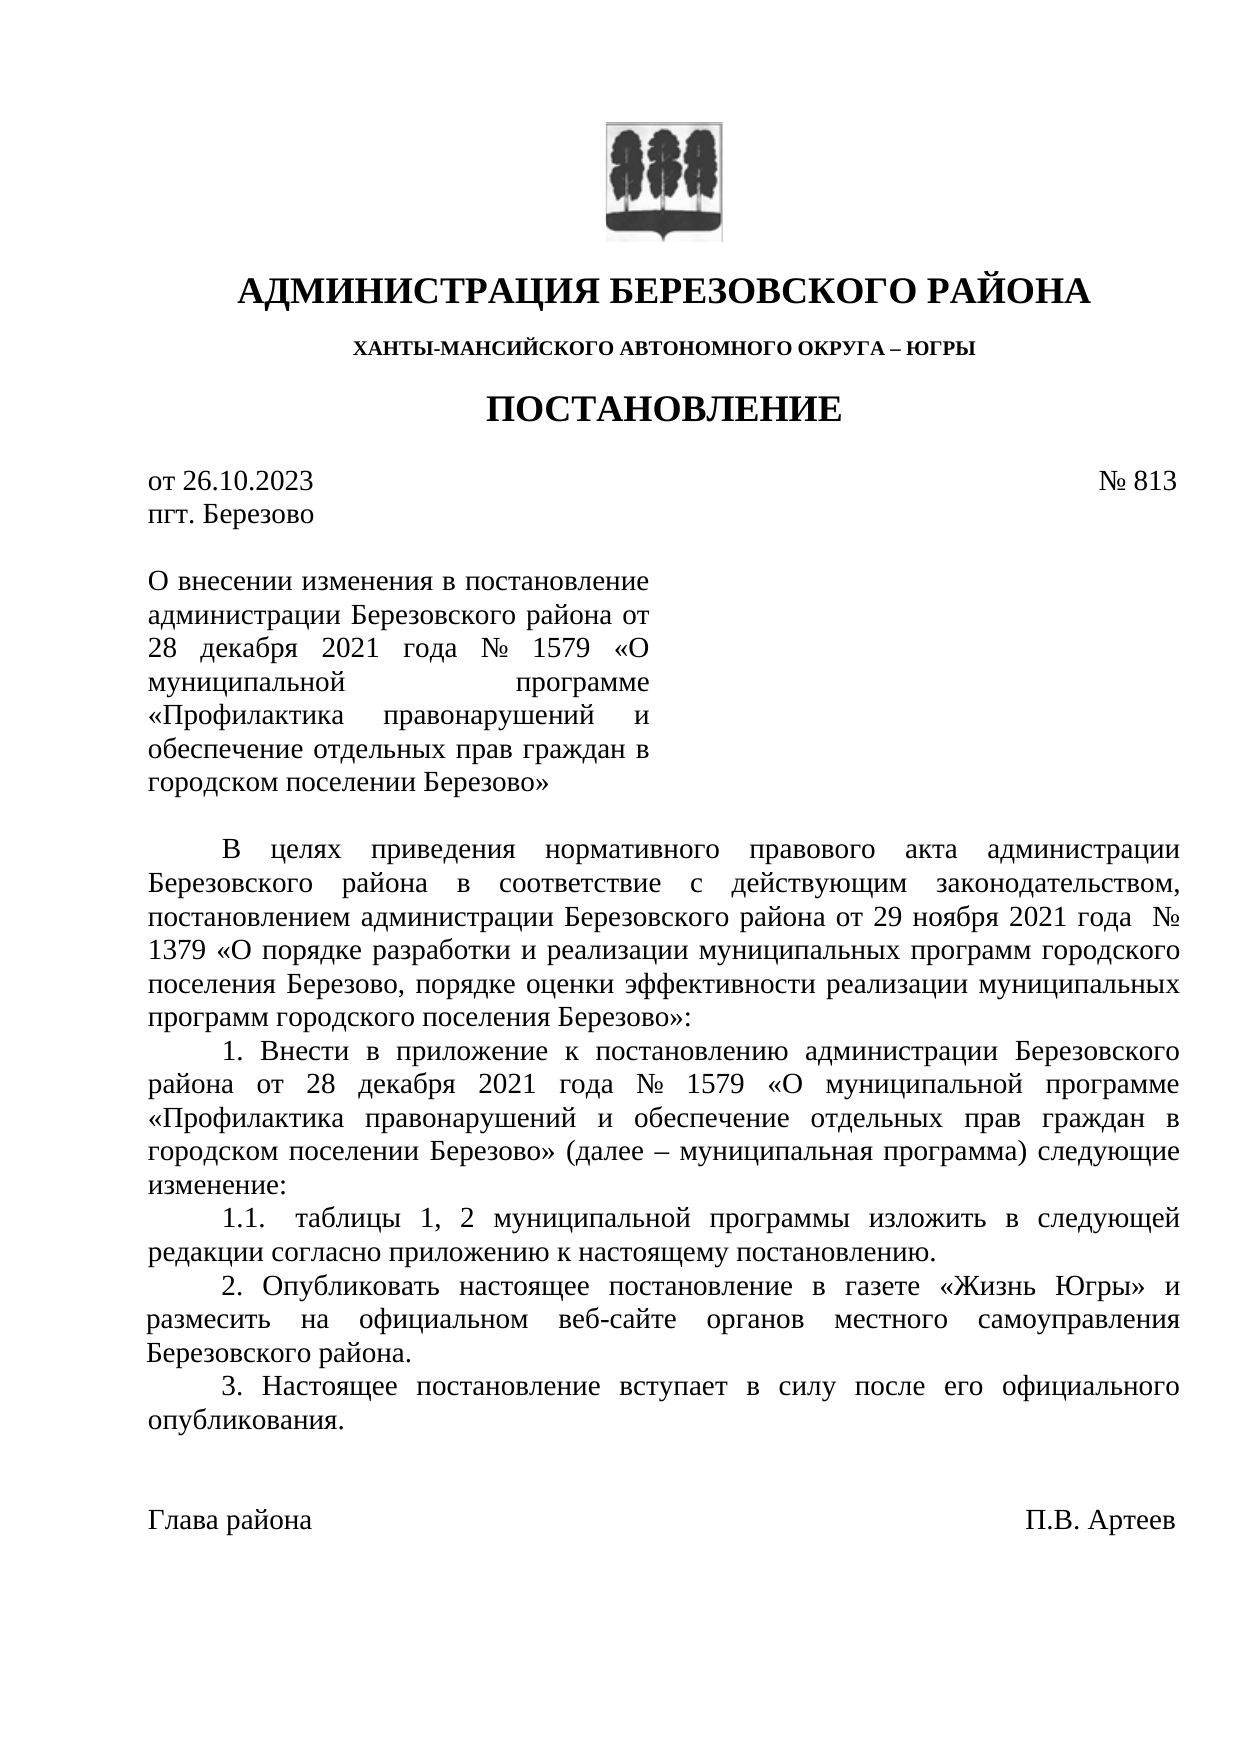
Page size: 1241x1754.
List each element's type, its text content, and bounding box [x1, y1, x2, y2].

text 2. Опубликовать настоящее постановление в газете «Жизнь Югры» и размесить на официальном веб-сайте органов местного самоуправления Березовского района. [146, 1268, 1181, 1368]
list таблицы 1, 2 муниципальной программы изложить в следующей редакции согласно приложению к настоящему постановлению. [148, 1201, 1181, 1268]
picture [605, 121, 723, 242]
list 1. Внести в приложение к постановлению администрации Березовского района от 28 декабря 2021 года № 1579 «О муниципальной программе «Профилактика правонарушений и обеспечение отдельных прав граждан в городском поселении Березово» (далее – муниципальная программа) следующие изменение: [148, 1033, 1181, 1201]
text Глава района П.В. Артеев [148, 1502, 1181, 1536]
text пгт. Березово [148, 496, 1181, 530]
list В целях приведения нормативного правового акта администрации Березовского района в соответствие с действующим законодательством, постановлением администрации Березовского района от 29 ноября 2021 года № 1379 «О порядке разработки и реализации муниципальных программ городского поселения Березово, порядке оценки эффективности реализации муниципальных программ городского поселения Березово»: [148, 832, 1181, 1033]
text ХАНТЫ-МАНСИЙСКОГО АВТОНОМНОГО ОКРУГА – ЮГРЫ [148, 336, 1181, 360]
text ПОСТАНОВЛЕНИЕ [148, 386, 1181, 429]
text от 26.10.2023 № 813 [148, 463, 1181, 496]
text 3. Настоящее постановление вступает в силу после его официального опубликования. [148, 1368, 1181, 1435]
text АДМИНИСТРАЦИЯ БЕРЕЗОВСКОГО РАЙОНА [148, 268, 1181, 312]
text О внесении изменения в постановление администрации Березовского района от 28 декабря 2021 года № 1579 «О муниципальной программе «Профилактика правонарушений и обеспечение отдельных прав граждан в городском поселении Березово» [148, 563, 650, 798]
